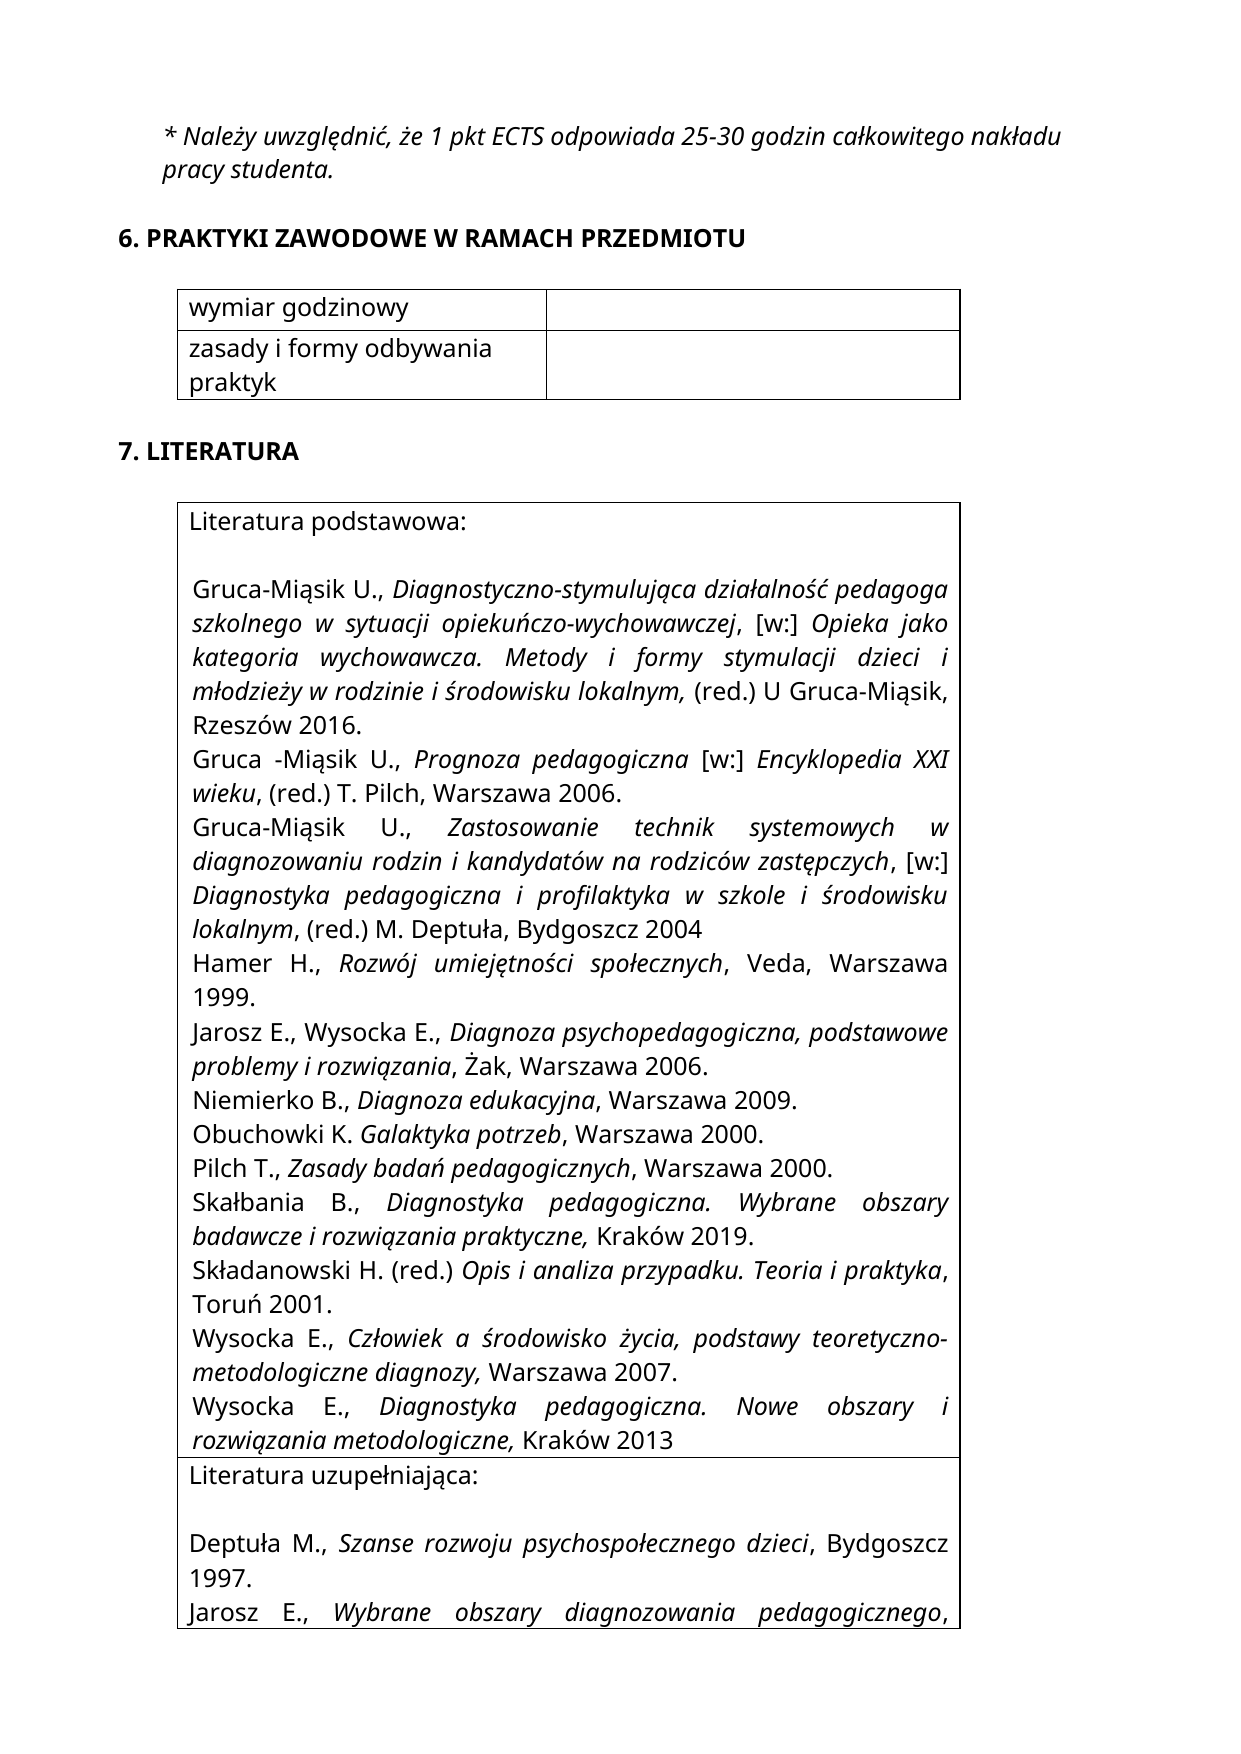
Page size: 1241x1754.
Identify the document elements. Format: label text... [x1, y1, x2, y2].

table_cell [547, 331, 959, 399]
text 6. PRAKTYKI ZAWODOWE W RAMACH PRZEDMIOTU [118, 220, 1122, 254]
table_header wymiar godzinowy [178, 290, 546, 330]
table_cell zasady i formy odbywania praktyk [178, 331, 546, 399]
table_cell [178, 1458, 959, 1628]
text 7. LITERATURA [118, 434, 1122, 468]
text * Należy uwzględnić, że 1 pkt ECTS odpowiada 25-30 godzin całkowitego nakładu pracy studenta. [162, 118, 1122, 186]
table_header [547, 290, 959, 330]
table_header Literatura podstawowa: Gruca-Miąsik U., Diagnostyczno-stymulująca działalność pedagoga szkolnego w sytuacji opiekuńczo-wychowawczej, [w:] Opieka jako kategoria wychowawcza. Metody i formy stymulacji dzieci i młodzieży w rodzinie i środowisku lokalnym, (red.) U Gruca-Miąsik, Rzeszów 2016. Gruca -Miąsik U., Prognoza pedagogiczna [w:] Encyklopedia XXI wieku, (red.) T. Pilch, Warszawa 2006. Gruca-Miąsik U., Zastosowanie technik systemowych w diagnozowaniu rodzin i kandydatów na rodziców zastępczych, [w:] Diagnostyka pedagogiczna i profilaktyka w szkole i środowisku lokalnym, (red.) M. Deptuła, Bydgoszcz 2004 Hamer H., Rozwój umiejętności społecznych, Veda, Warszawa 1999. Jarosz E., Wysocka E., Diagnoza psychopedagogiczna, podstawowe problemy i rozwiązania, Żak, Warszawa 2006. Niemierko B., Diagnoza edukacyjna, Warszawa 2009. Obuchowki K. Galaktyka potrzeb, Warszawa 2000. Pilch T., Zasady badań pedagogicznych, Warszawa 2000. Skałbania B., Diagnostyka pedagogiczna. Wybrane obszary badawcze i rozwiązania praktyczne, Kraków 2019. Składanowski H. (red.) Opis i analiza przypadku. Teoria i praktyka, Toruń 2001. Wysocka E., Człowiek a środowisko życia, podstawy teoretyczno-metodologiczne diagnozy, Warszawa 2007. Wysocka E., Diagnostyka pedagogiczna. Nowe obszary i rozwiązania metodologiczne, Kraków 2013 [178, 503, 959, 1457]
